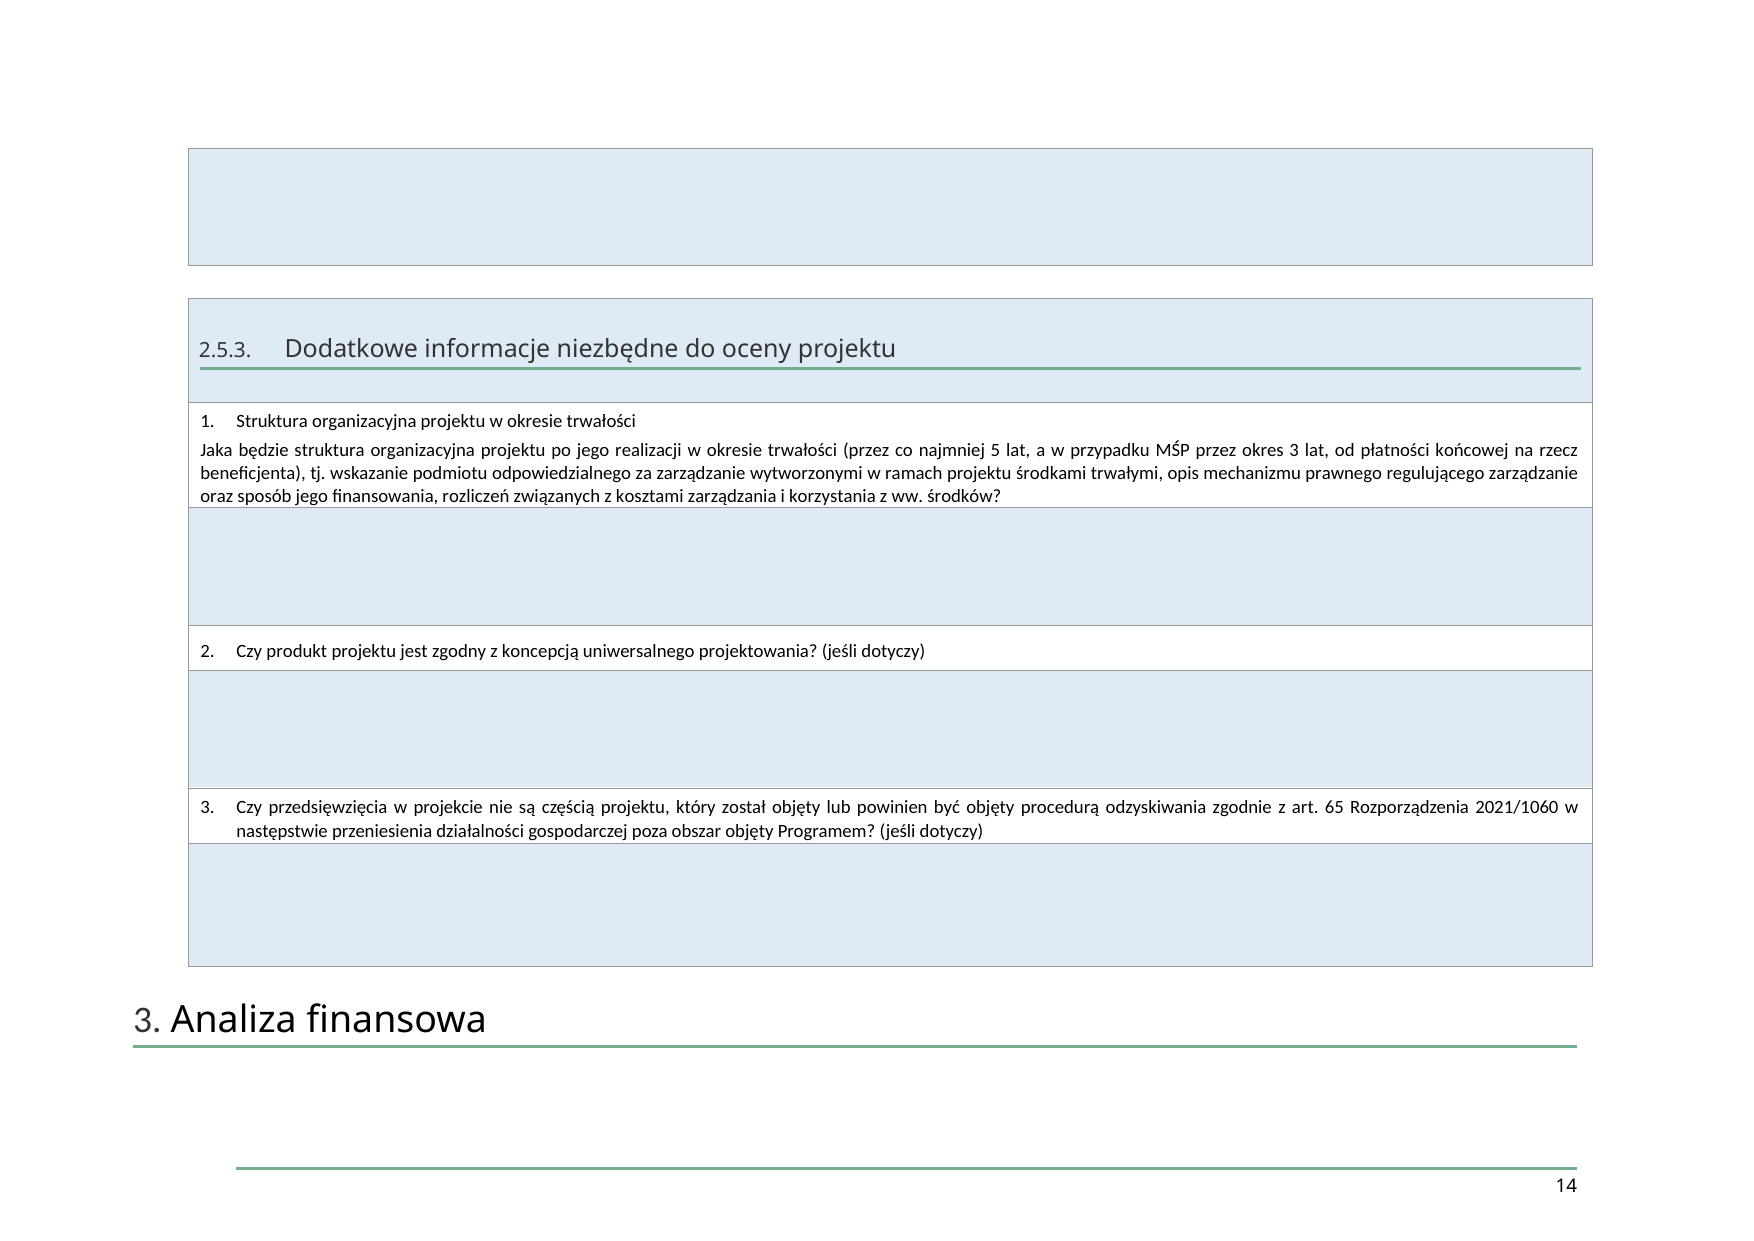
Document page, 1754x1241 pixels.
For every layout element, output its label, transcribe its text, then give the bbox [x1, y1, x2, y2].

table_cell [189, 844, 1592, 966]
subtitle Analiza finansowa [133, 992, 1577, 1045]
table_cell [189, 671, 1592, 787]
table_cell 2. Czy produkt projektu jest zgodny z koncepcją uniwersalnego projektowania? (jeśli dotyczy) [189, 626, 1592, 670]
table_cell 3. Czy przedsięwzięcia w projekcie nie są częścią projektu, który został objęty lub powinien być objęty procedurą odzyskiwania zgodnie z art. 65 Rozporządzenia 2021/1060 w następstwie przeniesienia działalności gospodarczej poza obszar objęty Programem? (jeśli dotyczy) [189, 789, 1592, 843]
table_cell [189, 508, 1592, 625]
table_cell [189, 149, 1592, 265]
table_header Dodatkowe informacje niezbędne do oceny projektu [189, 299, 1592, 402]
table_cell 1. Struktura organizacyjna projektu w okresie trwałości Jaka będzie struktura organizacyjna projektu po jego realizacji w okresie trwałości (przez co najmniej 5 lat, a w przypadku MŚP przez okres 3 lat, od płatności końcowej na rzecz beneficjenta), tj. wskazanie podmiotu odpowiedzialnego za zarządzanie wytworzonymi w ramach projektu środkami trwałymi, opis mechanizmu prawnego regulującego zarządzanie oraz sposób jego finansowania, rozliczeń związanych z kosztami zarządzania i korzystania z ww. środków? [189, 403, 1592, 507]
